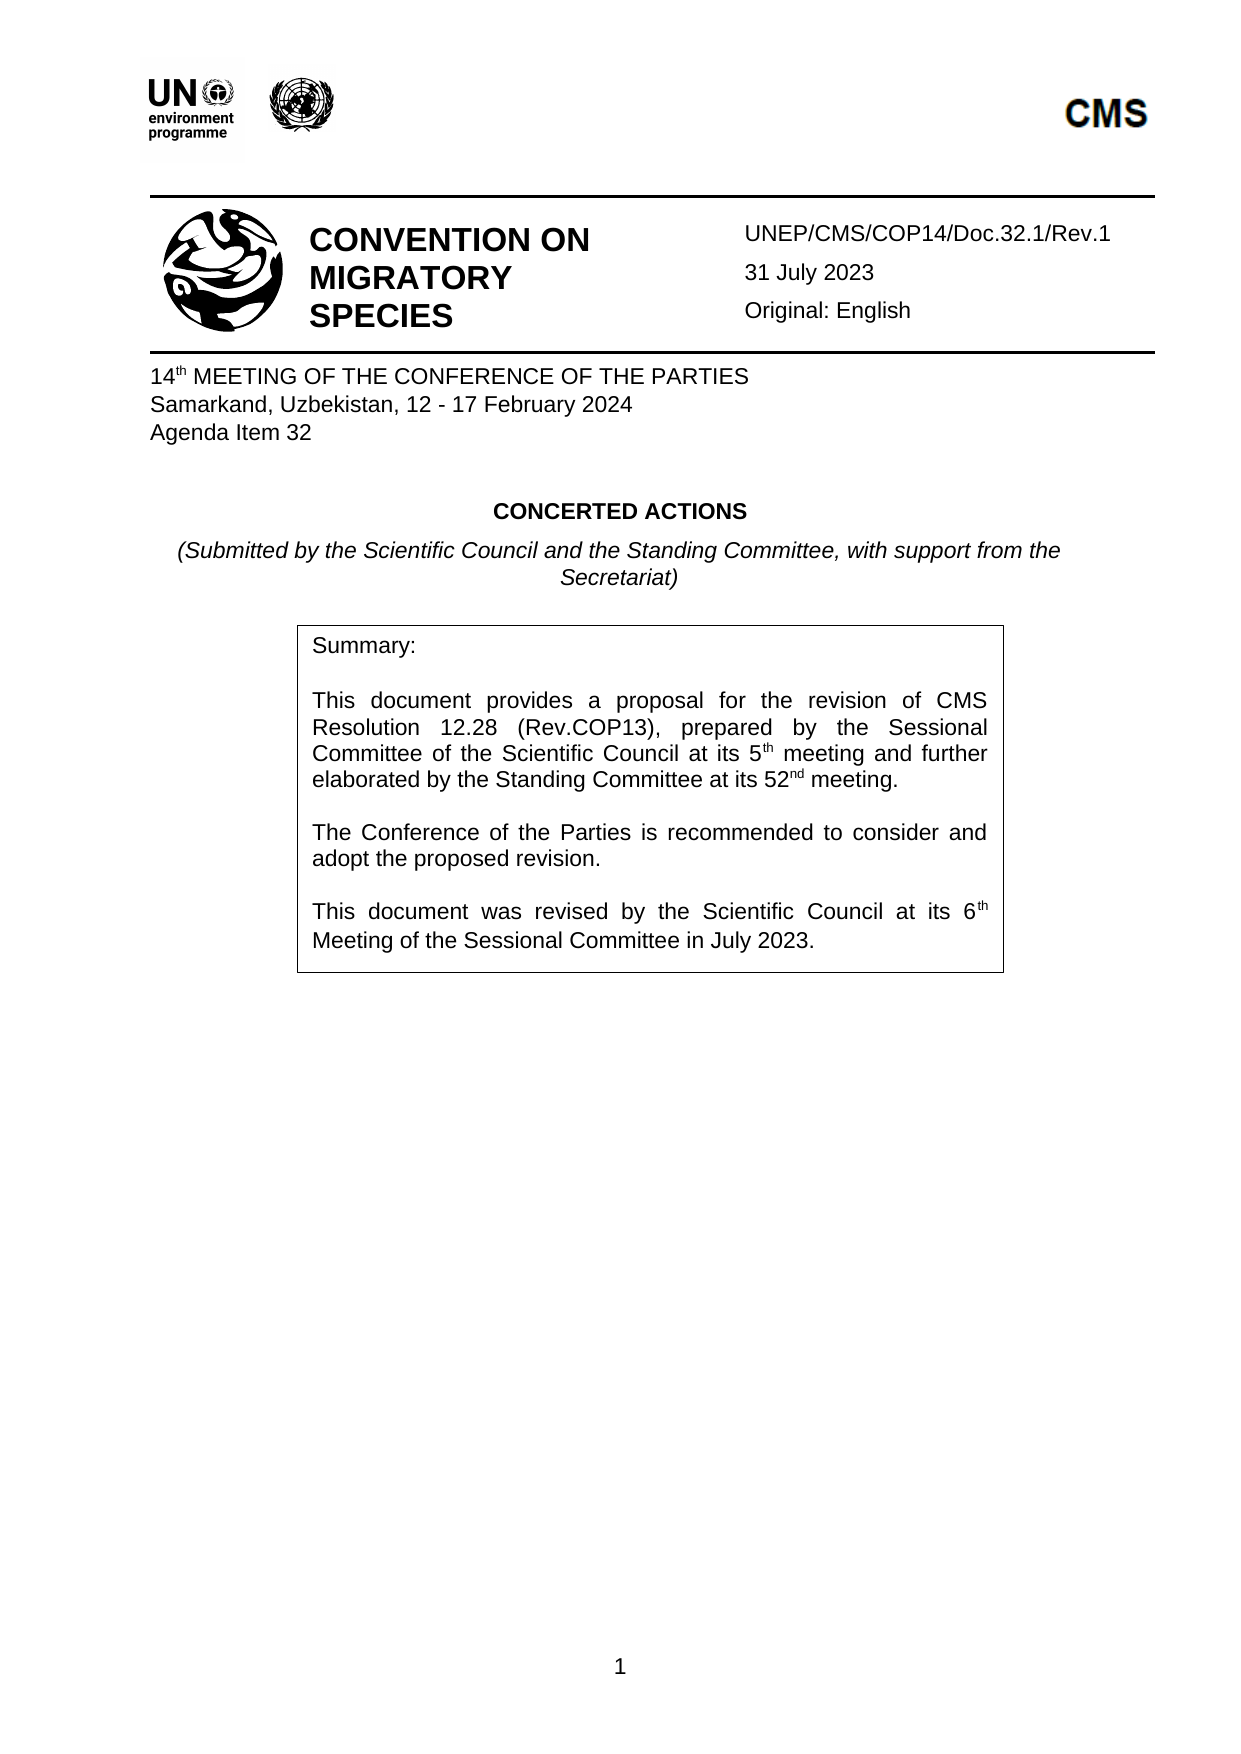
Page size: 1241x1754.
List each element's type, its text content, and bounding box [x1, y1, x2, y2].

picture [1063, 92, 1153, 136]
text (Submitted by the Scientific Council and the Standing Committee, with support from the Secretariat) [150, 537, 1090, 590]
table_header UNEP/CMS/COP14/Doc.32.1/Rev.1 31 July 2023 Original: English [733, 198, 1155, 351]
text 14th MEETING OF THE CONFERENCE OF THE PARTIES [150, 363, 1090, 390]
picture [139, 57, 245, 163]
table_header CONVENTION ON MIGRATORY SPECIES [309, 198, 733, 351]
text Agenda Item 32 [150, 419, 1090, 446]
text Samarkand, Uzbekistan, 12 - 17 February 2024 [150, 391, 1090, 418]
text CONCERTED ACTIONS [150, 498, 1090, 524]
table_header [150, 198, 309, 351]
